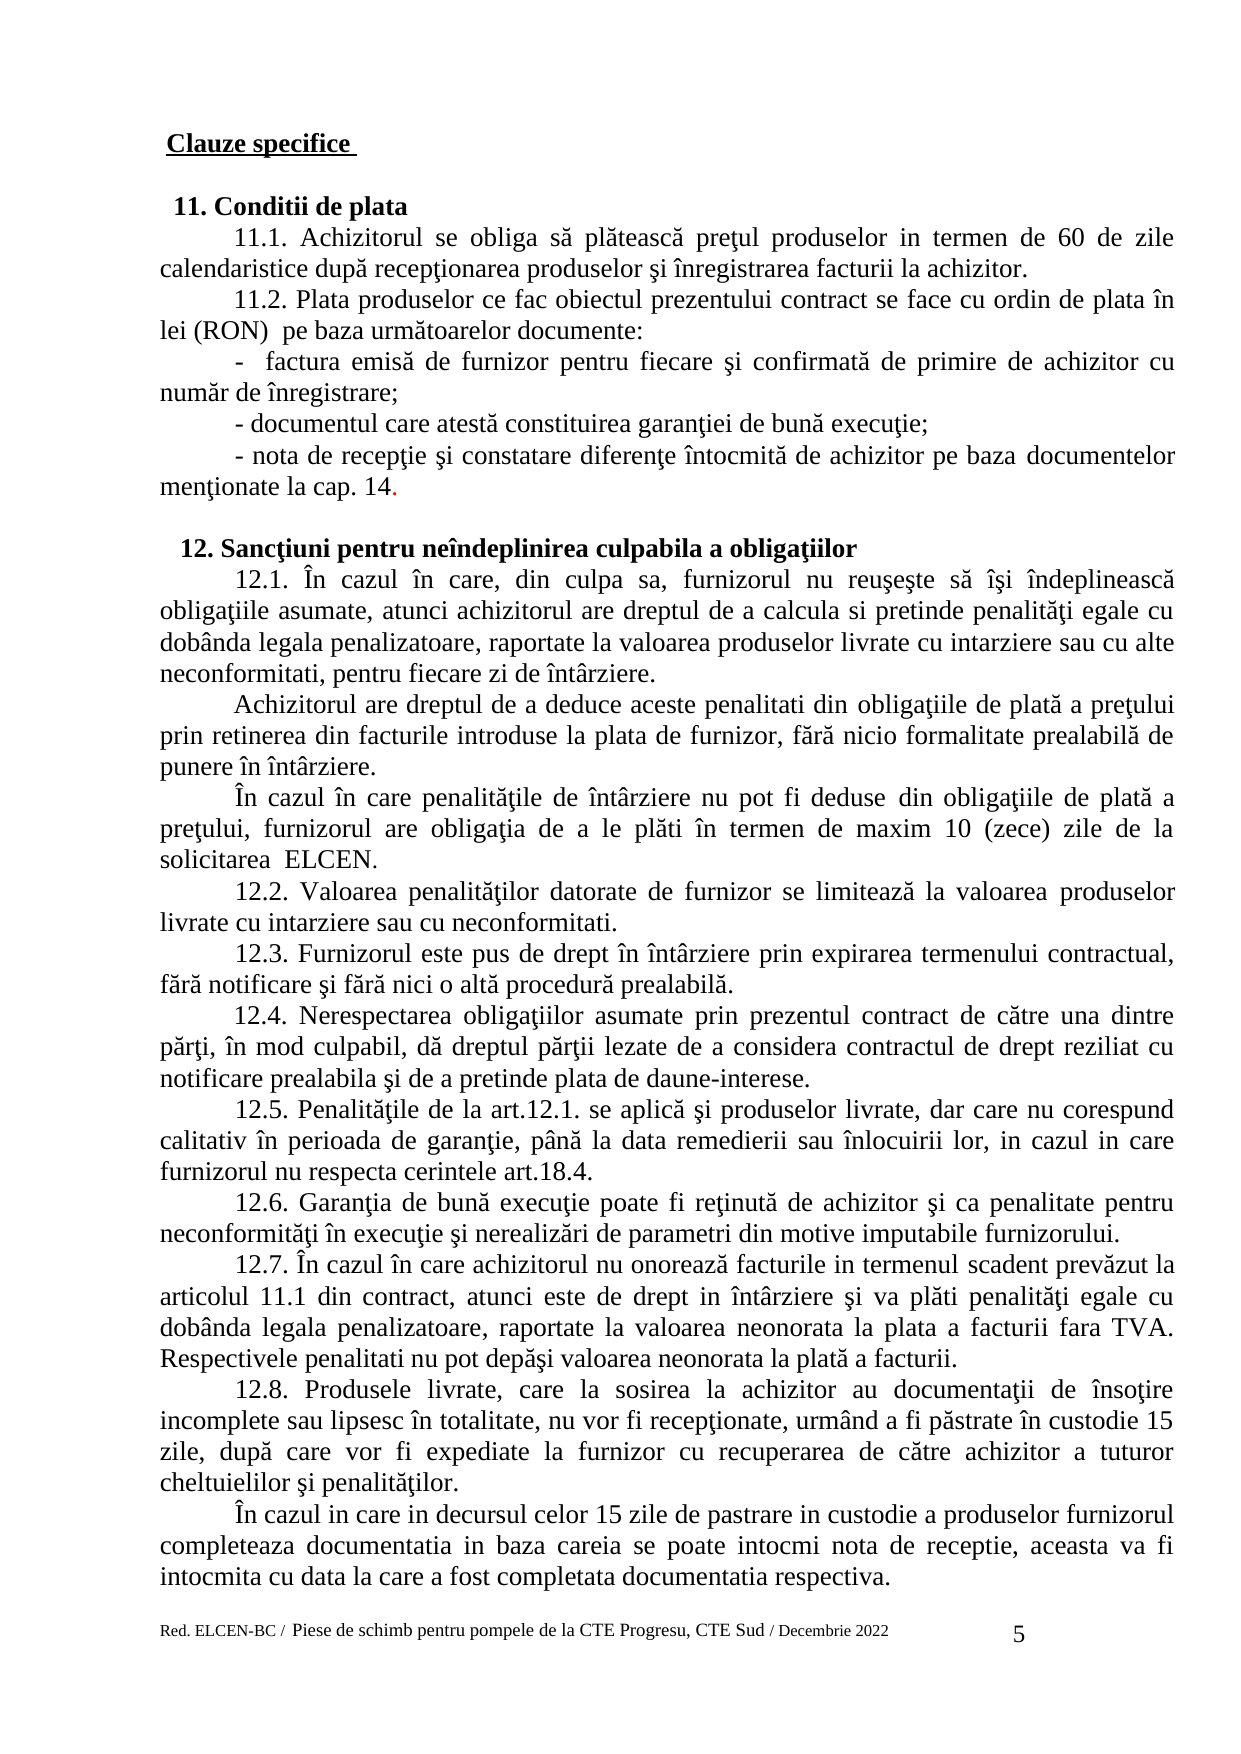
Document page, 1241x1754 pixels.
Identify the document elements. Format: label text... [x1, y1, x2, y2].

text - factura emisă de furnizor pentru fiecare şi confirmată de primire de achizitor cu număr de înregistrare; [159, 345, 1175, 408]
text - documentul care atestă constituirea garanţiei de bună execuţie; [159, 408, 1175, 439]
text 12. Sancţiuni pentru neîndeplinirea culpabila a obligaţiilor [159, 532, 1175, 563]
text Clauze specifice [159, 127, 1175, 158]
text 12.1. În cazul în care, din culpa sa, furnizorul nu reuşeşte să îşi îndeplinească obligaţiile asumate, atunci achizitorul are dreptul de a calcula si pretinde penalităţi egale cu dobânda legala penalizatoare, raportate la valoarea produselor livrate cu intarziere sau cu alte neconformitati, pentru fiecare zi de întârziere. [159, 563, 1175, 688]
text - nota de recepţie şi constatare diferenţe întocmită de achizitor pe baza documentelor menţionate la cap. 14. [159, 439, 1175, 501]
text 12.4. Nerespectarea obligaţiilor asumate prin prezentul contract de către una dintre părţi, în mod culpabil, dă dreptul părţii lezate de a considera contractul de drept reziliat cu notificare prealabila şi de a pretinde plata de daune-interese. [159, 999, 1175, 1093]
text Achizitorul are dreptul de a deduce aceste penalitati din obligaţiile de plată a preţului prin retinerea din facturile introduse la plata de furnizor, fără nicio formalitate prealabilă de punere în întârziere. [159, 688, 1175, 781]
text 12.5. Penalităţile de la art.12.1. se aplică şi produselor livrate, dar care nu corespund calitativ în perioada de garanţie, până la data remedierii sau înlocuirii lor, in cazul in care furnizorul nu respecta cerintele art.18.4. [159, 1093, 1175, 1186]
text 11. Conditii de plata [159, 189, 1175, 221]
text 12.7. În cazul în care achizitorul nu onorează facturile in termenul scadent prevăzut la articolul 11.1 din contract, atunci este de drept in întârziere şi va plăti penalităţi egale cu dobânda legala penalizatoare, raportate la valoarea neonorata la plata a facturii fara TVA. Respectivele penalitati nu pot depăşi valoarea neonorata la plată a facturii. [159, 1248, 1175, 1373]
text 12.2. Valoarea penalităţilor datorate de furnizor se limitează la valoarea produselor livrate cu intarziere sau cu neconformitati. [159, 875, 1175, 937]
text În cazul în care penalităţile de întârziere nu pot fi deduse din obligaţiile de plată a preţului, furnizorul are obligaţia de a le plăti în termen de maxim 10 (zece) zile de la solicitarea ELCEN. [159, 781, 1175, 875]
text 11.1. Achizitorul se obliga să plătească preţul produselor in termen de 60 de zile calendaristice după recepţionarea produselor şi înregistrarea facturii la achizitor. [159, 221, 1175, 283]
text 12.6. Garanţia de bună execuţie poate fi reţinută de achizitor şi ca penalitate pentru neconformităţi în execuţie şi nerealizări de parametri din motive imputabile furnizorului. [159, 1186, 1175, 1248]
text În cazul in care in decursul celor 15 zile de pastrare in custodie a produselor furnizorul completeaza documentatia in baza careia se poate intocmi nota de receptie, aceasta va fi intocmita cu data la care a fost completata documentatia respectiva. [159, 1498, 1175, 1591]
text 11.2. Plata produselor ce fac obiectul prezentului contract se face cu ordin de plata în lei (RON) pe baza următoarelor documente: [159, 283, 1175, 345]
text 12.8. Produsele livrate, care la sosirea la achizitor au documentaţii de însoţire incomplete sau lipsesc în totalitate, nu vor fi recepţionate, urmând a fi păstrate în custodie 15 zile, după care vor fi expediate la furnizor cu recuperarea de către achizitor a tuturor cheltuielilor şi penalităţilor. [159, 1373, 1175, 1498]
text 12.3. Furnizorul este pus de drept în întârziere prin expirarea termenului contractual, fără notificare şi fără nici o altă procedură prealabilă. [159, 937, 1175, 999]
